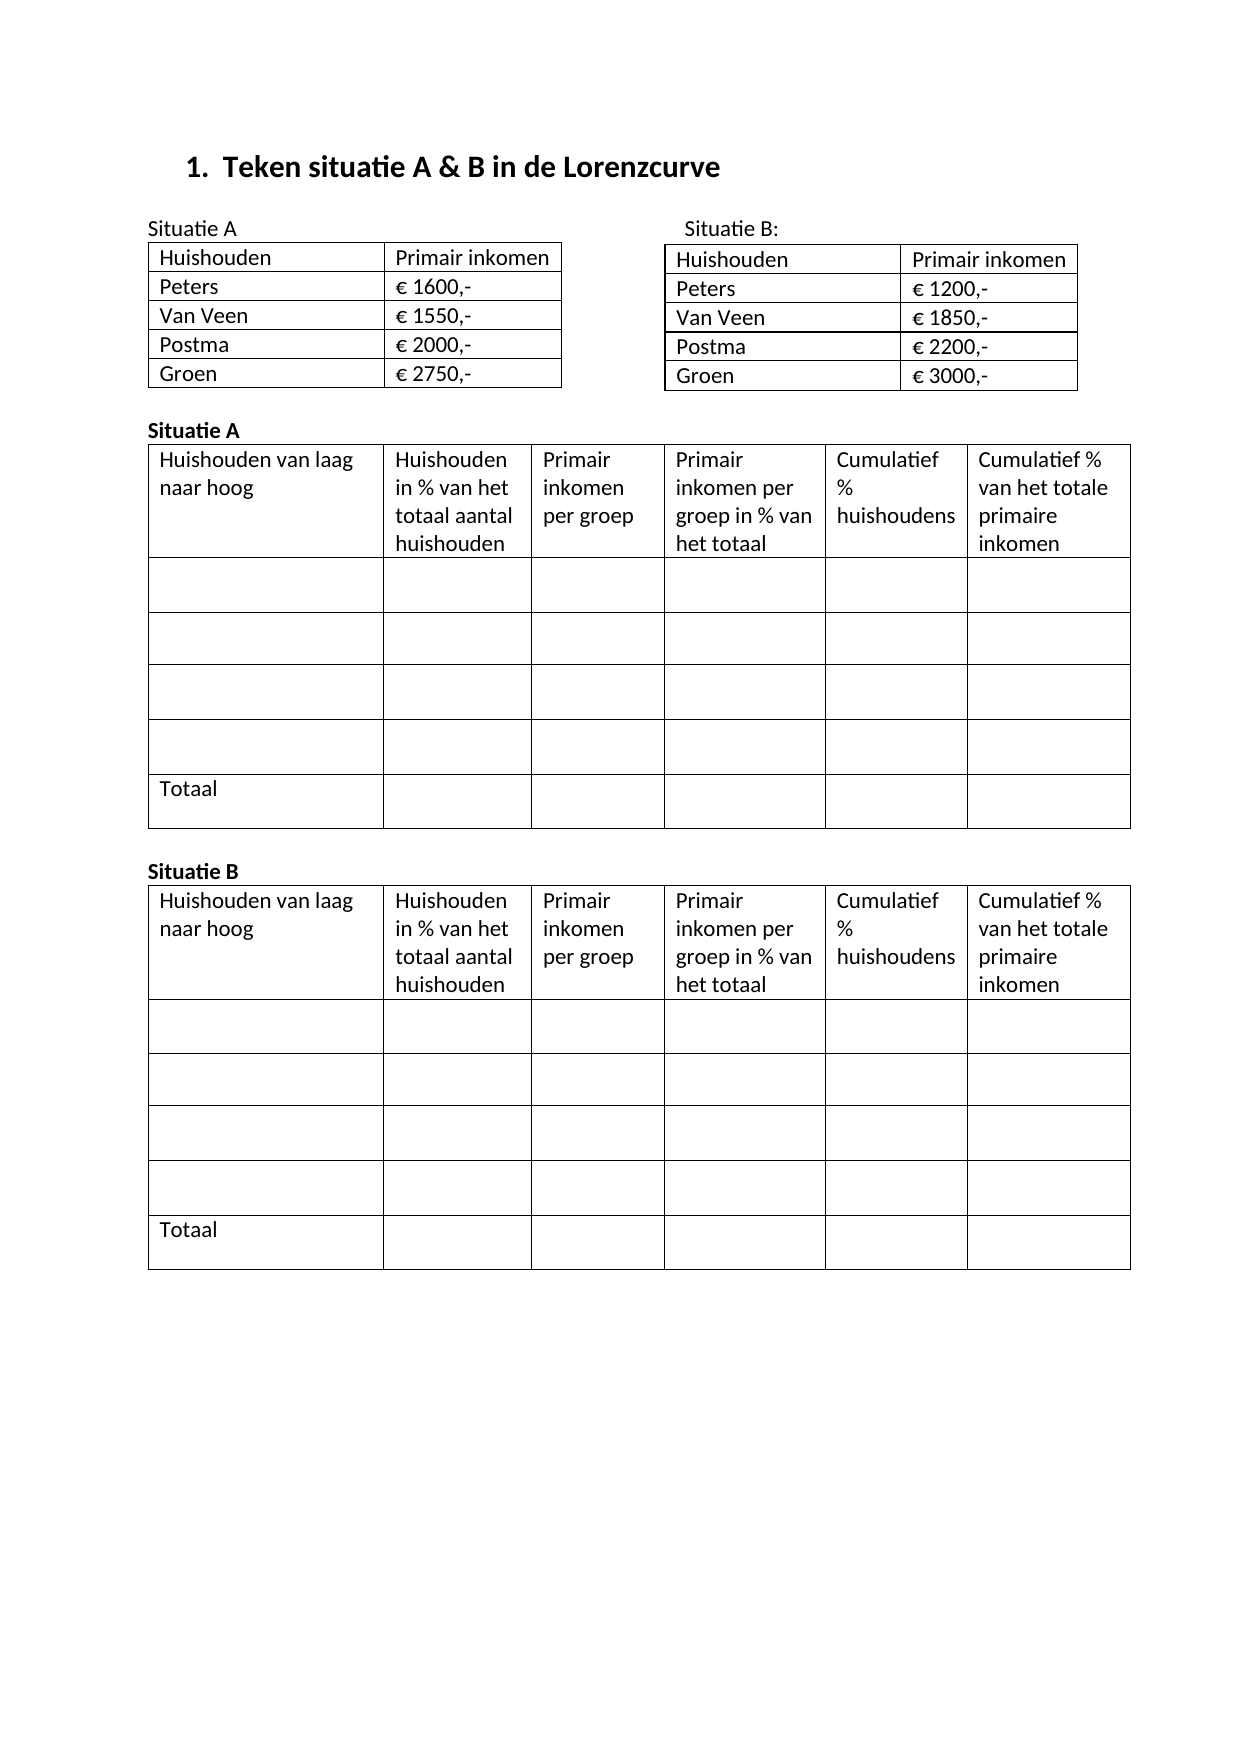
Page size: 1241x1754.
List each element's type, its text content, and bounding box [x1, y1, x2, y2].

table_cell € 3000,- [901, 361, 1077, 389]
table_cell [532, 720, 664, 773]
table_cell € 2750,- [385, 359, 561, 387]
text Situatie A Situatie B: [148, 214, 1093, 242]
table_header Huishouden van laag naar hoog [149, 445, 383, 557]
table_cell Postma [666, 333, 900, 360]
table_header Primair inkomen per groep in % van het totaal [665, 886, 825, 998]
table_header Primair inkomen per groep in % van het totaal [665, 445, 825, 557]
table_cell [532, 1216, 664, 1269]
table_header Cumulatief % van het totale primaire inkomen [968, 886, 1130, 998]
table_header Cumulatief % huishoudens [826, 445, 967, 557]
table_cell Groen [666, 361, 900, 389]
table_cell [384, 1216, 531, 1269]
table_cell [968, 720, 1130, 773]
table_cell [532, 1161, 664, 1214]
table_cell [149, 1054, 383, 1105]
table_cell [968, 775, 1130, 828]
table_cell [532, 558, 664, 612]
table_header Huishouden in % van het totaal aantal huishouden [384, 886, 531, 998]
table_cell [149, 1106, 383, 1160]
table_header Huishouden van laag naar hoog [149, 886, 383, 998]
table_cell [384, 665, 531, 719]
list Teken situatie A & B in de Lorenzcurve [185, 148, 1093, 186]
table_header Cumulatief % huishoudens [826, 886, 967, 998]
table_cell [149, 613, 383, 664]
table_cell € 1600,- [385, 272, 561, 300]
table_cell [665, 613, 825, 664]
table_cell [665, 1106, 825, 1160]
table_cell [532, 1054, 664, 1105]
table_cell [968, 1161, 1130, 1214]
table_cell [968, 1054, 1130, 1105]
table_cell [665, 558, 825, 612]
table_cell € 2200,- [901, 333, 1077, 360]
table_cell Peters [666, 274, 900, 302]
table_cell [665, 1216, 825, 1269]
table_header Primair inkomen per groep [532, 886, 664, 998]
table_cell [968, 613, 1130, 664]
table_cell [532, 775, 664, 828]
table_cell [665, 665, 825, 719]
table_cell € 1850,- [901, 303, 1077, 331]
table_cell Van Veen [149, 301, 384, 329]
table_cell [665, 1161, 825, 1214]
table_cell [665, 1054, 825, 1105]
table_cell [826, 558, 967, 612]
table_cell [826, 720, 967, 773]
table_cell [384, 613, 531, 664]
table_cell [384, 720, 531, 773]
table_header Primair inkomen per groep [532, 445, 664, 557]
table_cell [384, 1161, 531, 1214]
table_cell [968, 558, 1130, 612]
table_header Huishouden [149, 243, 384, 271]
table_header Huishouden [666, 245, 900, 273]
table_cell Van Veen [666, 303, 900, 331]
table_cell [665, 775, 825, 828]
table_cell [532, 665, 664, 719]
table_cell [384, 775, 531, 828]
table_header Primair inkomen [385, 243, 561, 271]
table_cell [826, 665, 967, 719]
table_cell Peters [149, 272, 384, 300]
table_cell [149, 720, 383, 773]
table_cell [826, 775, 967, 828]
table_cell Totaal [149, 775, 383, 828]
table_cell [384, 558, 531, 612]
table_cell [149, 558, 383, 612]
table_cell [968, 665, 1130, 719]
table_cell [384, 1106, 531, 1160]
table_cell [384, 1000, 531, 1053]
table_cell [665, 1000, 825, 1053]
text Situatie A [148, 416, 1093, 444]
table_header Cumulatief % van het totale primaire inkomen [968, 445, 1130, 557]
table_cell [826, 1216, 967, 1269]
table_cell [968, 1106, 1130, 1160]
table_cell [149, 665, 383, 719]
table_cell Postma [149, 330, 384, 358]
table_cell [532, 1106, 664, 1160]
table_cell [968, 1000, 1130, 1053]
table_cell Totaal [149, 1216, 383, 1269]
table_cell [826, 1106, 967, 1160]
table_cell € 1200,- [901, 274, 1077, 302]
table_cell [826, 1054, 967, 1105]
table_cell [826, 1000, 967, 1053]
table_header Primair inkomen [901, 245, 1077, 273]
table_cell [826, 613, 967, 664]
table_header Huishouden in % van het totaal aantal huishouden [384, 445, 531, 557]
table_cell [149, 1000, 383, 1053]
table_cell [384, 1054, 531, 1105]
table_cell [968, 1216, 1130, 1269]
text Situatie B [148, 857, 1093, 885]
table_cell € 2000,- [385, 330, 561, 358]
table_cell Groen [149, 359, 384, 387]
table_cell € 1550,- [385, 301, 561, 329]
table_cell [665, 720, 825, 773]
table_cell [532, 613, 664, 664]
table_cell [826, 1161, 967, 1214]
table_cell [149, 1161, 383, 1214]
table_cell [532, 1000, 664, 1053]
